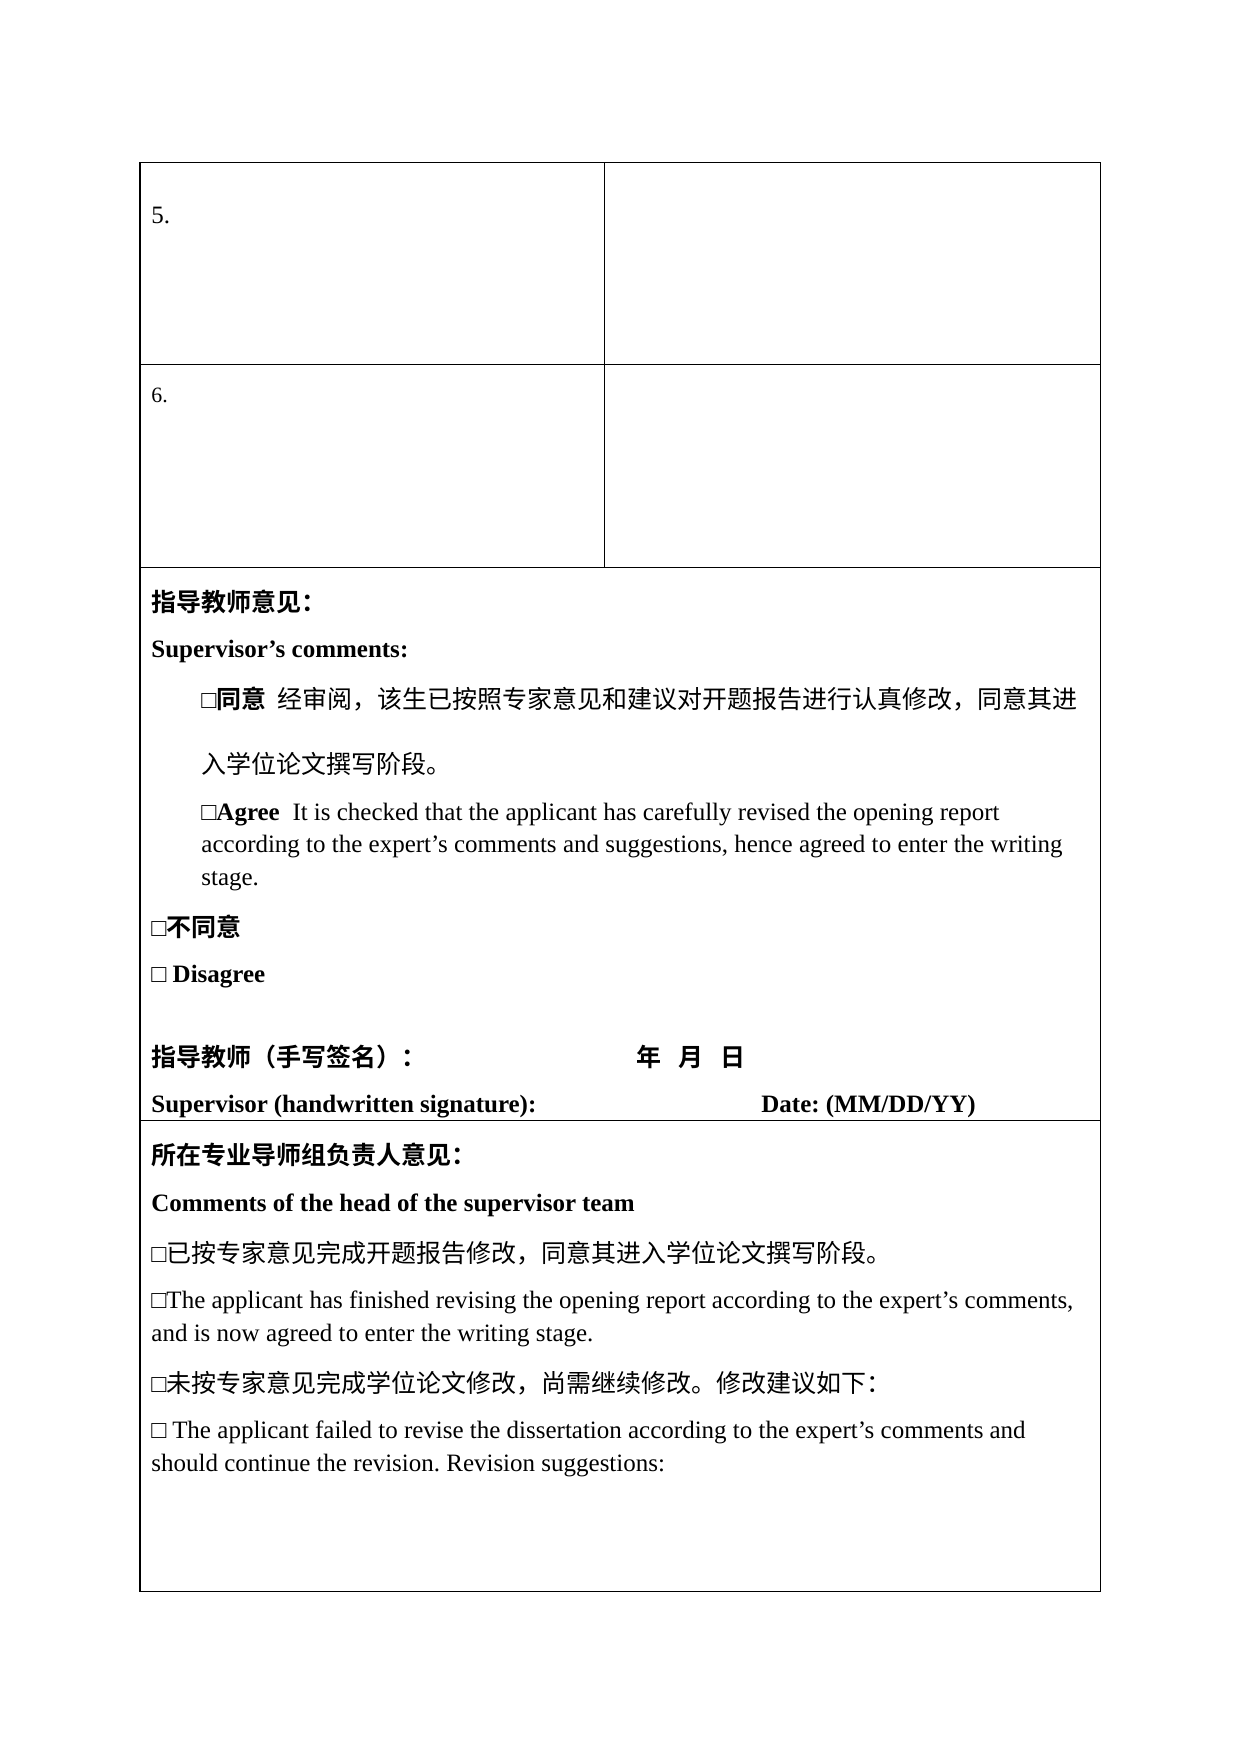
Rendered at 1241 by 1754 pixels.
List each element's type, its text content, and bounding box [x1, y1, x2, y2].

table_cell 指导教师意见： Supervisor’s comments: □同意 经审阅，该生已按照专家意见和建议对开题报告进行认真修改，同意其进入学位论文撰写阶段。 □Agree It is checked that the applicant has carefully revised the opening report according to the expert’s comments and suggestions, hence agreed to enter the writing stage. □不同意 □ Disagree 指导教师（手写签名）： 年 月 日 Supervisor (handwritten signature): Date: (MM/DD/YY) [141, 568, 1100, 1120]
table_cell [141, 1121, 1100, 1591]
table_cell [605, 163, 1100, 364]
table_cell 5. [141, 163, 604, 364]
table_cell 6. [141, 365, 604, 567]
table_cell [605, 365, 1100, 567]
